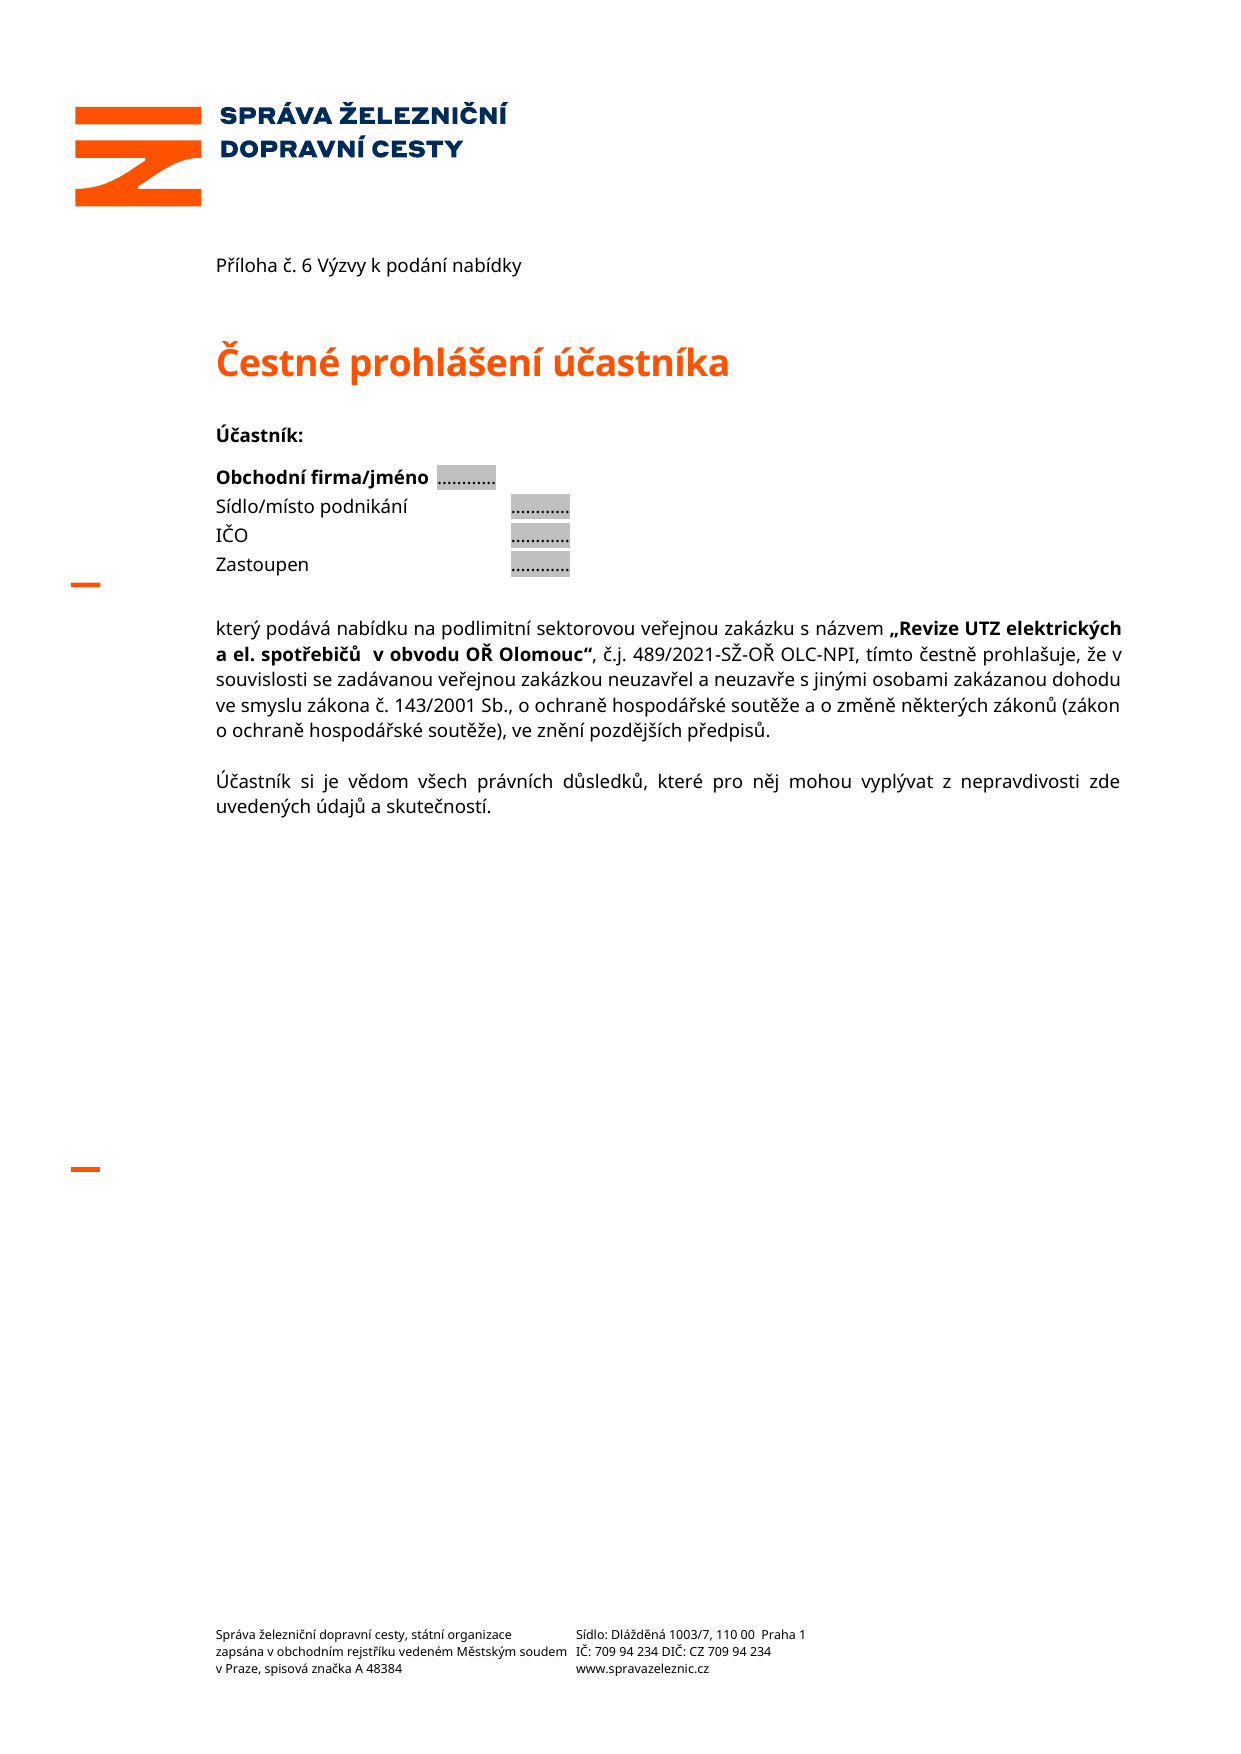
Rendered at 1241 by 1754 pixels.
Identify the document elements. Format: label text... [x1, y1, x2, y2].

text Účastník si je vědom všech právních důsledků, které pro něj mohou vyplývat z nepravdivosti zde uvedených údajů a skutečností. [216, 768, 1122, 819]
text Účastník: [216, 418, 1122, 449]
text Zastoupen ………… [216, 548, 1122, 577]
text Příloha č. 6 Výzvy k podání nabídky [216, 252, 1122, 277]
text který podává nabídku na podlimitní sektorovou veřejnou zakázku s názvem „Revize UTZ elektrických a el. spotřebičů v obvodu OŘ Olomouc“, č.j. 489/2021-SŽ-OŘ OLC-NPI, tímto čestně prohlašuje, že v souvislosti se zadávanou veřejnou zakázkou neuzavřel a neuzavře s jinými osobami zakázanou dohodu ve smyslu zákona č. 143/2001 Sb., o ochraně hospodářské soutěže a o změně některých zákonů (zákon o ochraně hospodářské soutěže), ve znění pozdějších předpisů. [216, 615, 1122, 743]
text Obchodní firma/jméno ………… [216, 461, 1122, 490]
subtitle Čestné prohlášení účastníka [216, 336, 1122, 387]
text Sídlo/místo podnikání ………… [216, 490, 1122, 519]
text IČO ………… [216, 519, 1122, 548]
